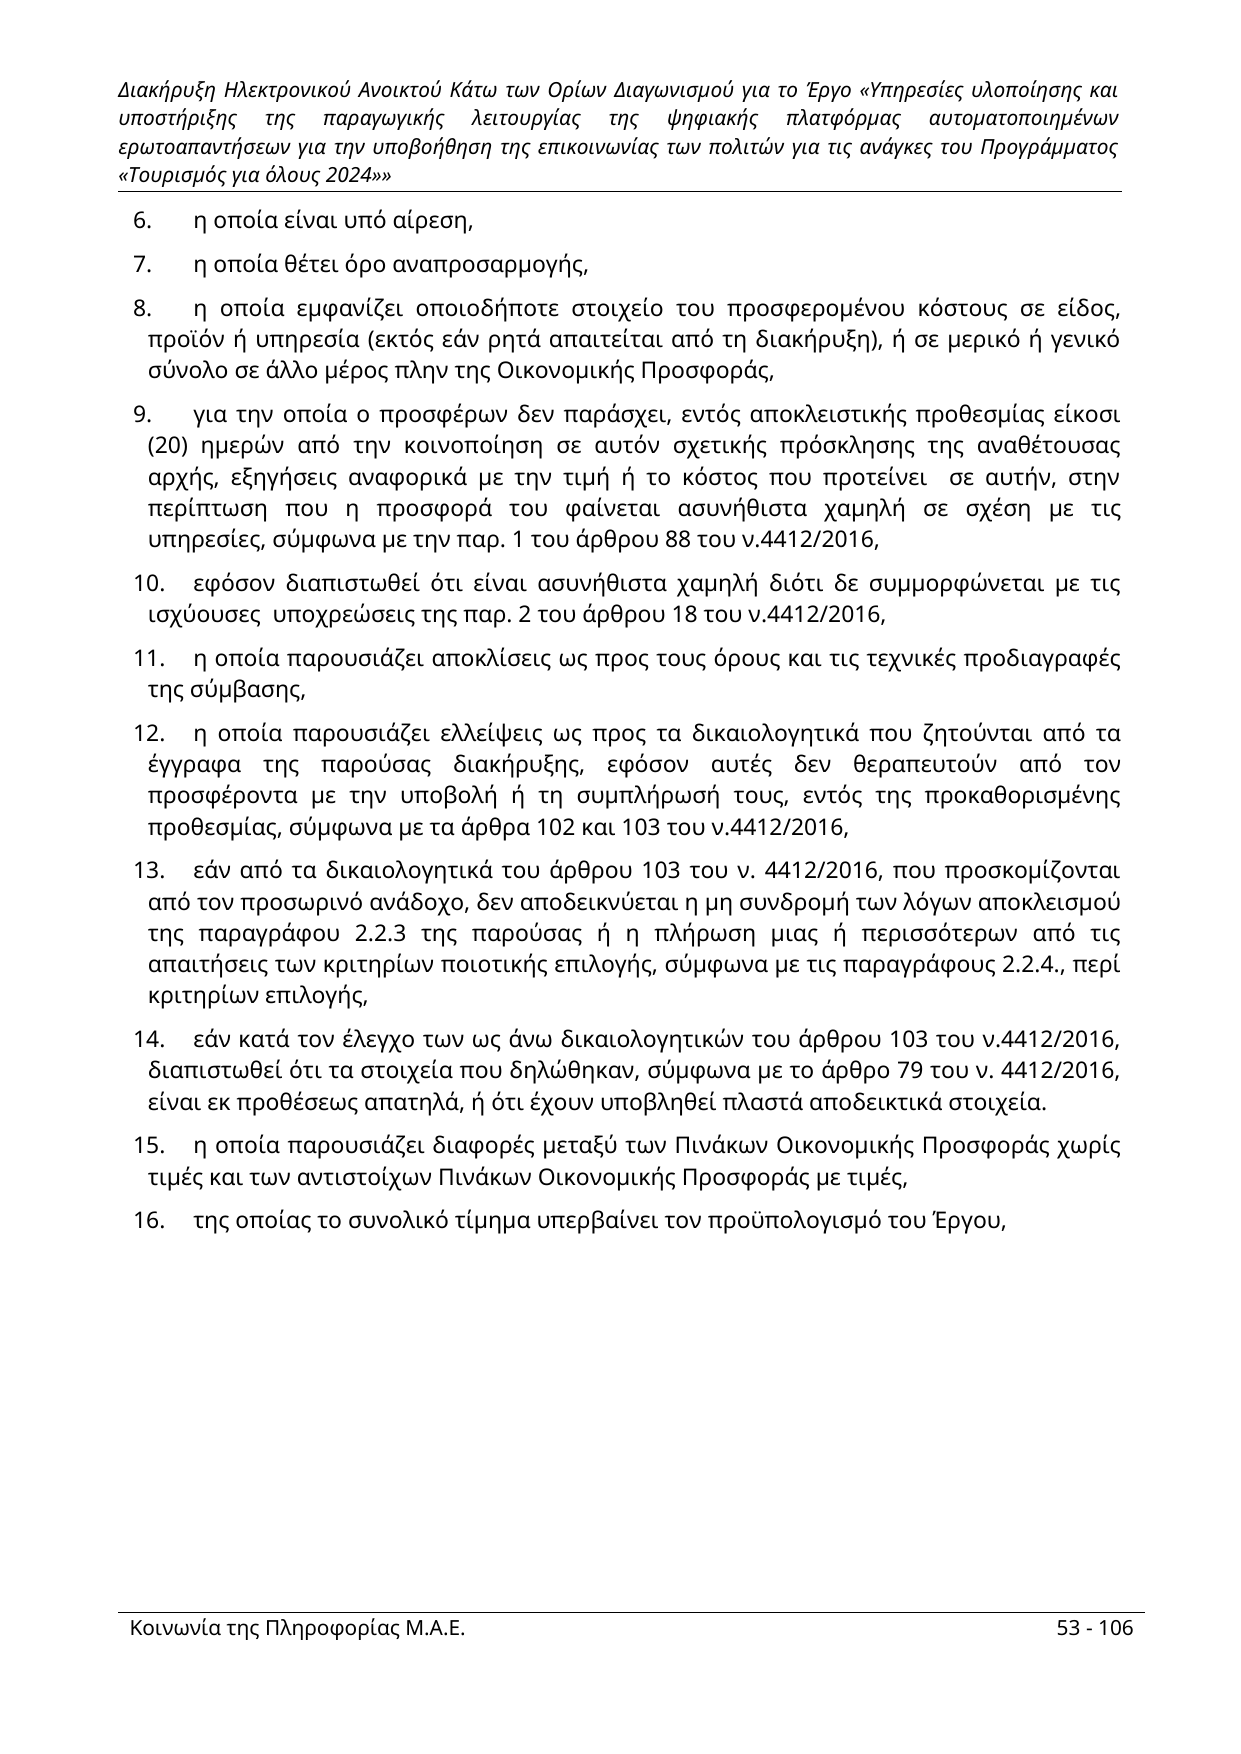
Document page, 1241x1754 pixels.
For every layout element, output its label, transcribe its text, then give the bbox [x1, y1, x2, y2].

list η οποία είναι υπό αίρεση, [133, 204, 1122, 236]
list η οποία παρουσιάζει διαφορές μεταξύ των Πινάκων Οικονομικής Προσφοράς χωρίς τιμές και των αντιστοίχων Πινάκων Οικονομικής Προσφοράς με τιμές, [133, 1129, 1122, 1192]
list για την οποία ο προσφέρων δεν παράσχει, εντός αποκλειστικής προθεσμίας είκοσι (20) ημερών από την κοινοποίηση σε αυτόν σχετικής πρόσκλησης της αναθέτουσας αρχής, εξηγήσεις αναφορικά με την τιμή ή το κόστος που προτείνει σε αυτήν, στην περίπτωση που η προσφορά του φαίνεται ασυνήθιστα χαμηλή σε σχέση με τις υπηρεσίες, σύμφωνα με την παρ. 1 του άρθρου 88 του ν.4412/2016, [133, 398, 1122, 554]
list εφόσον διαπιστωθεί ότι είναι ασυνήθιστα χαμηλή διότι δε συμμορφώνεται με τις ισχύουσες υποχρεώσεις της παρ. 2 του άρθρου 18 του ν.4412/2016, [133, 567, 1122, 629]
list η οποία εμφανίζει οποιοδήποτε στοιχείο του προσφερομένου κόστους σε είδος, προϊόν ή υπηρεσία (εκτός εάν ρητά απαιτείται από τη διακήρυξη), ή σε μερικό ή γενικό σύνολο σε άλλο μέρος πλην της Οικονομικής Προσφοράς, [133, 292, 1122, 386]
list εάν κατά τον έλεγχο των ως άνω δικαιολογητικών του άρθρου 103 του ν.4412/2016, διαπιστωθεί ότι τα στοιχεία που δηλώθηκαν, σύμφωνα με το άρθρο 79 του ν. 4412/2016, είναι εκ προθέσεως απατηλά, ή ότι έχουν υποβληθεί πλαστά αποδεικτικά στοιχεία. [133, 1023, 1122, 1117]
list εάν από τα δικαιολογητικά του άρθρου 103 του ν. 4412/2016, που προσκομίζονται από τον προσωρινό ανάδοχο, δεν αποδεικνύεται η μη συνδρομή των λόγων αποκλεισμού της παραγράφου 2.2.3 της παρούσας ή η πλήρωση μιας ή περισσότερων από τις απαιτήσεις των κριτηρίων ποιοτικής επιλογής, σύμφωνα με τις παραγράφους 2.2.4., περί κριτηρίων επιλογής, [133, 854, 1122, 1011]
list η οποία θέτει όρο αναπροσαρμογής, [133, 248, 1122, 279]
list της οποίας το συνολικό τίμημα υπερβαίνει τον προϋπολογισμό του Έργου, [133, 1204, 1122, 1236]
list η οποία παρουσιάζει αποκλίσεις ως προς τους όρους και τις τεχνικές προδιαγραφές της σύμβασης, [133, 642, 1122, 704]
list η οποία παρουσιάζει ελλείψεις ως προς τα δικαιολογητικά που ζητούνται από τα έγγραφα της παρούσας διακήρυξης, εφόσον αυτές δεν θεραπευτούν από τον προσφέροντα με την υποβολή ή τη συμπλήρωσή τους, εντός της προκαθορισμένης προθεσμίας, σύμφωνα με τα άρθρα 102 και 103 του ν.4412/2016, [133, 717, 1122, 842]
